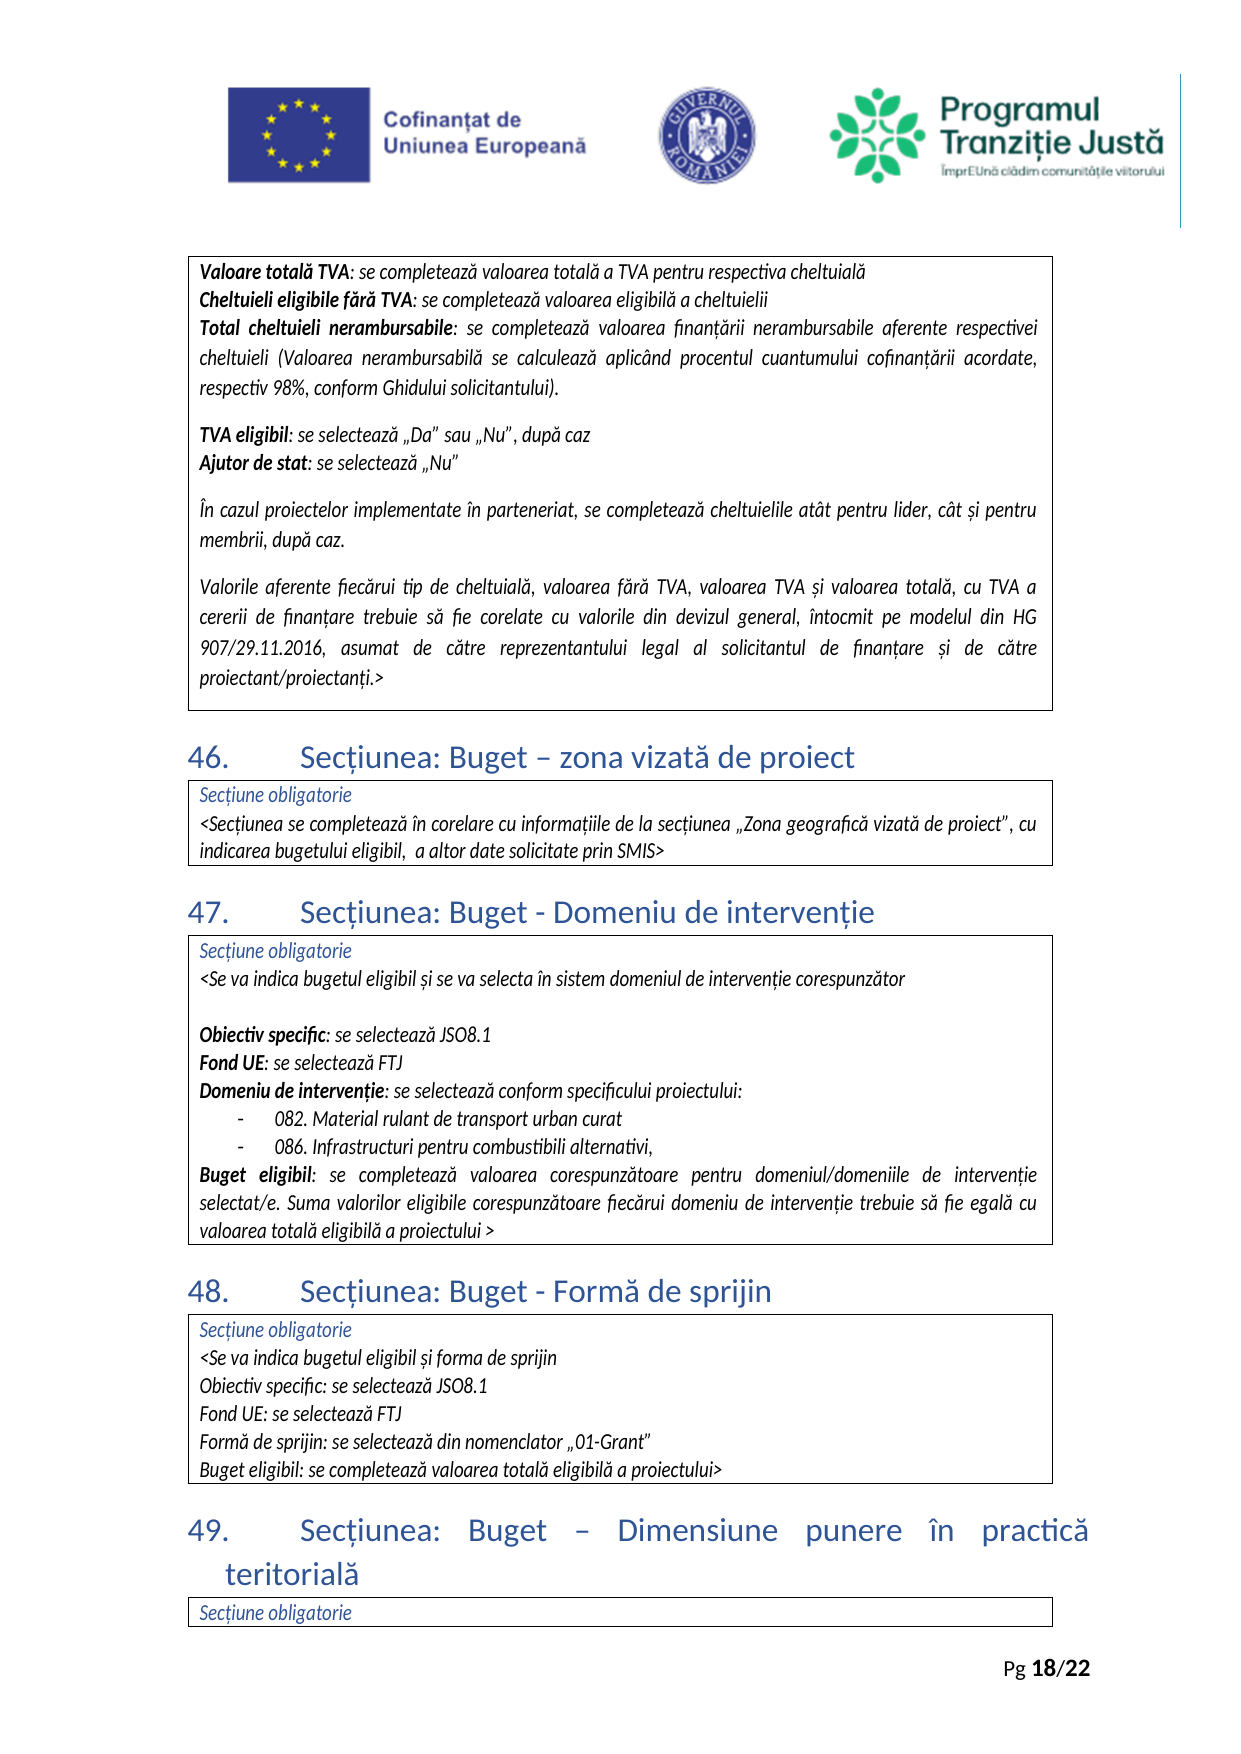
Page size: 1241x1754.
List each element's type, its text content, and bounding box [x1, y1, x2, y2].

table_header Secțiune obligatorie <Se va indica bugetul eligibil și se va selecta în sistem domeniul de intervenție corespunzător Obiectiv specific: se selectează JSO8.1 Fond UE: se selectează FTJ Domeniu de intervenție: se selectează conform specificului proiectului: 082. Material rulant de transport urban curat 086. Infrastructuri pentru combustibili alternativi, Buget eligibil: se completează valoarea corespunzătoare pentru domeniul/domeniile de intervenție selectat/e. Suma valorilor eligibile corespunzătoare fiecărui domeniu de intervenție trebuie să fie egală cu valoarea totală eligibilă a proiectului > [189, 936, 1052, 1244]
subtitle Secțiunea: Buget - Formă de sprijin [187, 1270, 1090, 1311]
table_header Secțiune obligatorie <Se va indica bugetul eligibil și forma de sprijin Obiectiv specific: se selectează JSO8.1 Fond UE: se selectează FTJ Formă de sprijin: se selectează din nomenclator „01-Grant” Buget eligibil: se completează valoarea totală eligibilă a proiectului> [189, 1315, 1052, 1483]
subtitle Secțiunea: Buget – zona vizată de proiect [187, 736, 1090, 776]
picture [227, 86, 1167, 188]
table_header Secțiune obligatorie <Secțiunea se completează în corelare cu informațiile de la secțiunea „Zona geografică vizată de proiect”, cu indicarea bugetului eligibil, a altor date solicitate prin SMIS> [189, 781, 1052, 865]
subtitle Secțiunea: Buget – Dimensiune punere în practică teritorială [187, 1509, 1090, 1594]
subtitle Secțiunea: Buget - Domeniu de intervenție [187, 891, 1090, 931]
